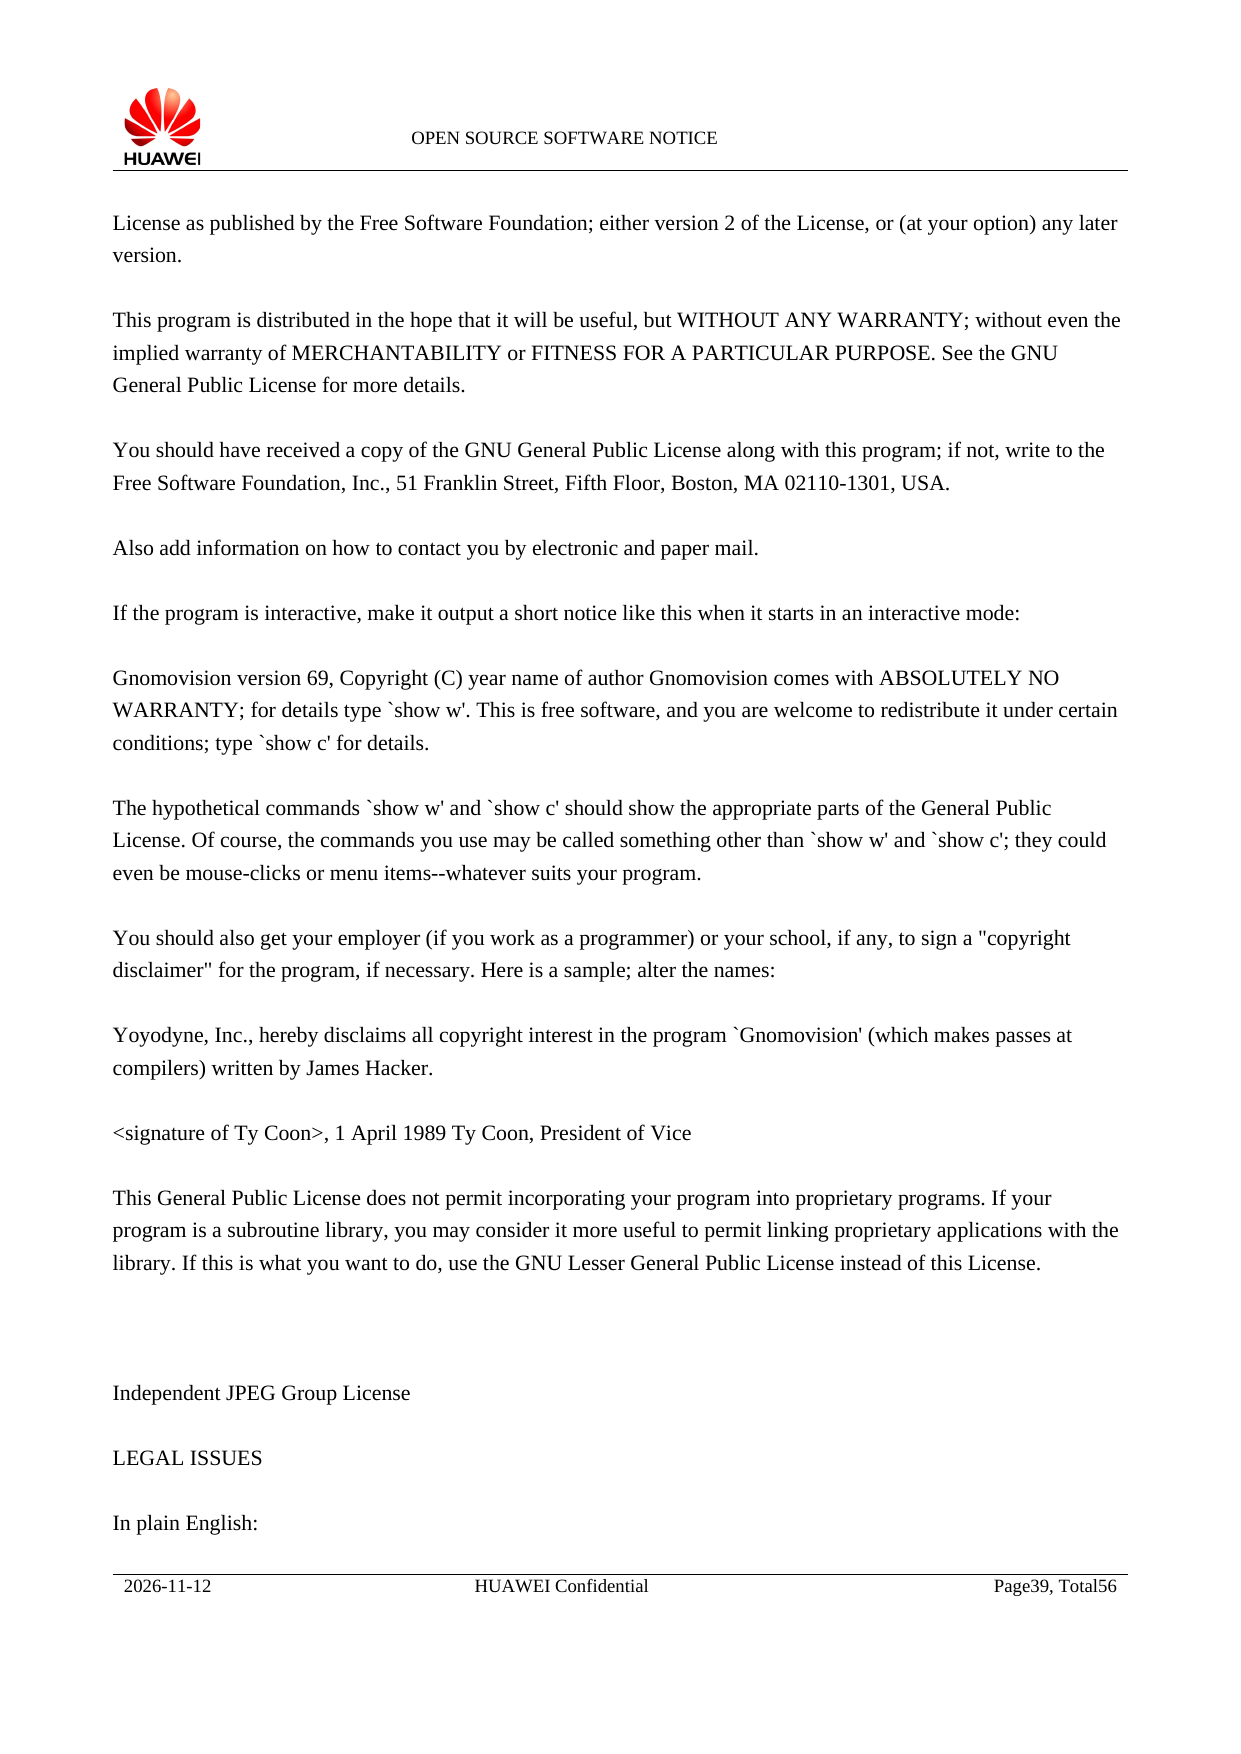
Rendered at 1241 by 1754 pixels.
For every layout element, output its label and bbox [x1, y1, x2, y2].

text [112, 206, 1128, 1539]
picture [124, 88, 201, 165]
